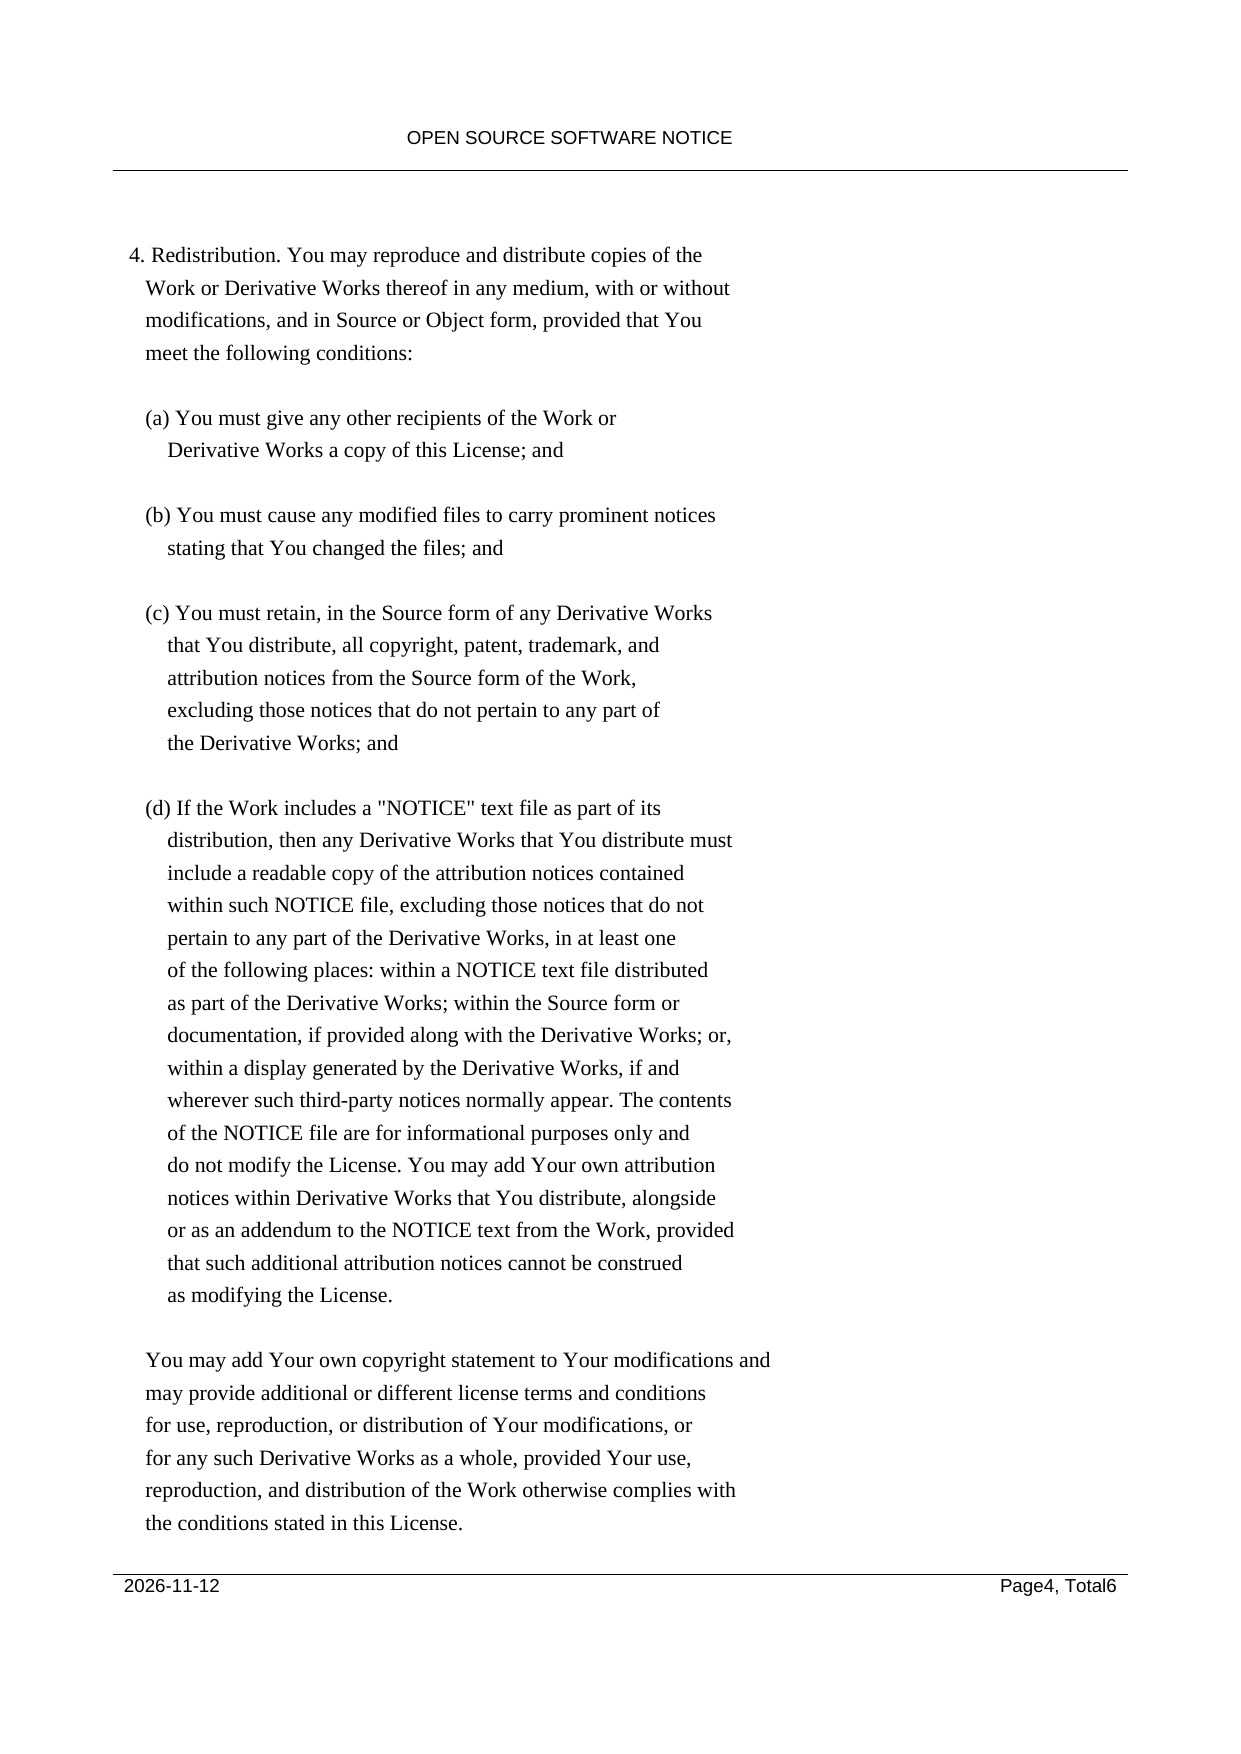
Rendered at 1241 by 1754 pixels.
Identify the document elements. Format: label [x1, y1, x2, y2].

text [112, 206, 1128, 1539]
